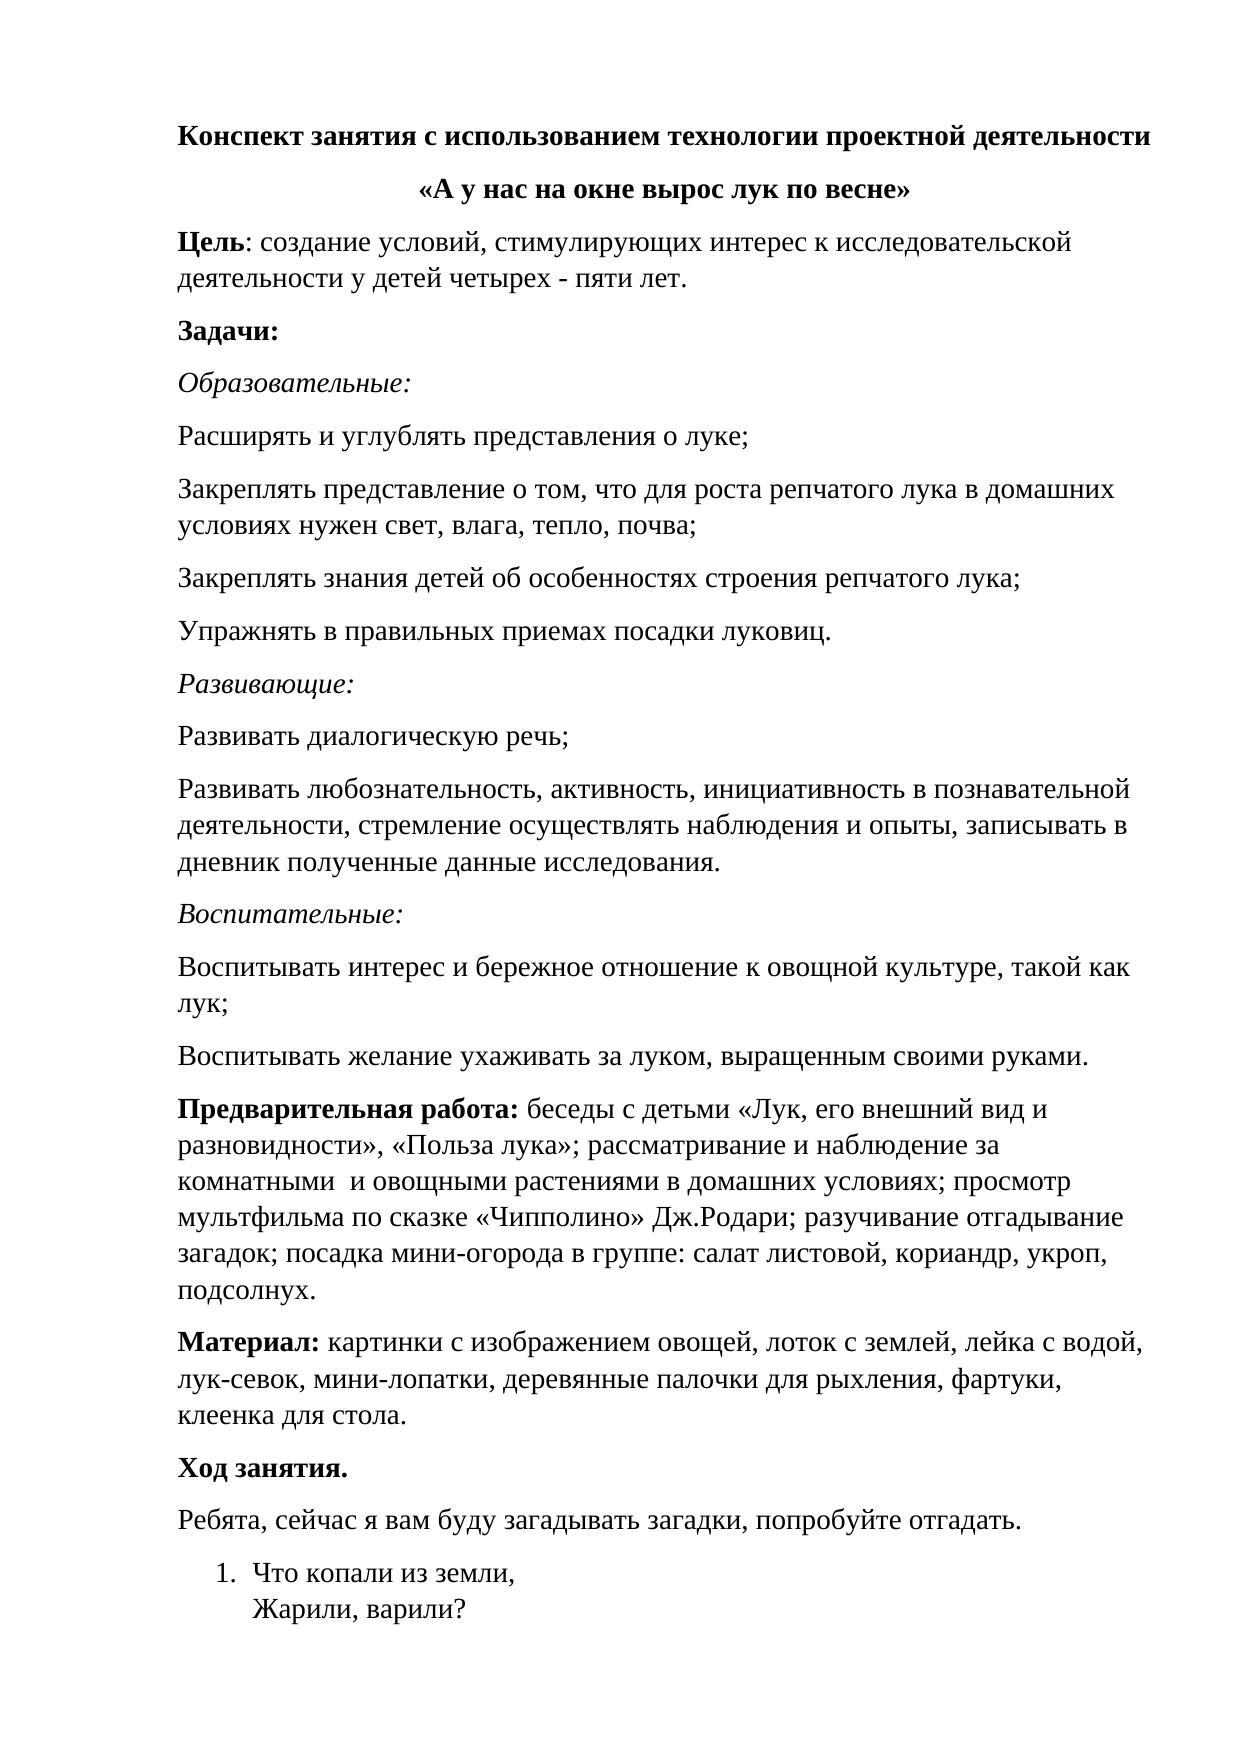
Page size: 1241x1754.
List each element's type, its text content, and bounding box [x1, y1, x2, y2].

text Материал: картинки с изображением овощей, лоток с землей, лейка с водой, лук-севок, мини-лопатки, деревянные палочки для рыхления, фартуки, клеенка для стола. [177, 1324, 1152, 1430]
text Образовательные: [177, 366, 1152, 399]
text Воспитательные: [177, 896, 1152, 930]
text Предварительная работа: беседы с детьми «Лук, его внешний вид и разновидности», «Польза лука»; рассматривание и наблюдение за комнатными и овощными растениями в домашних условиях; просмотр мультфильма по сказке «Чипполино» Дж.Родари; разучивание отгадывание загадок; посадка мини-огорода в группе: салат листовой, кориандр, укроп, подсолнух. [177, 1091, 1152, 1305]
text Развивать любознательность, активность, инициативность в познавательной деятельности, стремление осуществлять наблюдения и опыты, записывать в дневник полученные данные исследования. [177, 771, 1152, 877]
text Упражнять в правильных приемах посадки луковиц. [177, 613, 1152, 646]
text Развивать диалогическую речь; [177, 718, 1152, 752]
text Конспект занятия с использованием технологии проектной деятельности [177, 118, 1152, 152]
text Закреплять представление о том, что для роста репчатого лука в домашних условиях нужен свет, влага, тепло, почва; [177, 471, 1152, 541]
text Воспитывать желание ухаживать за луком, выращенным своими руками. [177, 1038, 1152, 1072]
list Жарили, варили? [252, 1591, 1152, 1625]
text Ребята, сейчас я вам буду загадывать загадки, попробуйте отгадать. [177, 1502, 1152, 1536]
text Ход занятия. [177, 1450, 1152, 1483]
text «А у нас на окне вырос лук по весне» [177, 171, 1152, 204]
text Развивающие: [177, 666, 1152, 699]
text Цель: создание условий, стимулирующих интерес к исследовательской деятельности у детей четырех - пяти лет. [177, 224, 1152, 293]
text Расширять и углублять представления о луке; [177, 418, 1152, 452]
text Задачи: [177, 313, 1152, 346]
text Закреплять знания детей об особенностях строения репчатого лука; [177, 560, 1152, 594]
list Что копали из земли, [215, 1555, 1152, 1589]
text Воспитывать интерес и бережное отношение к овощной культуре, такой как лук; [177, 949, 1152, 1019]
